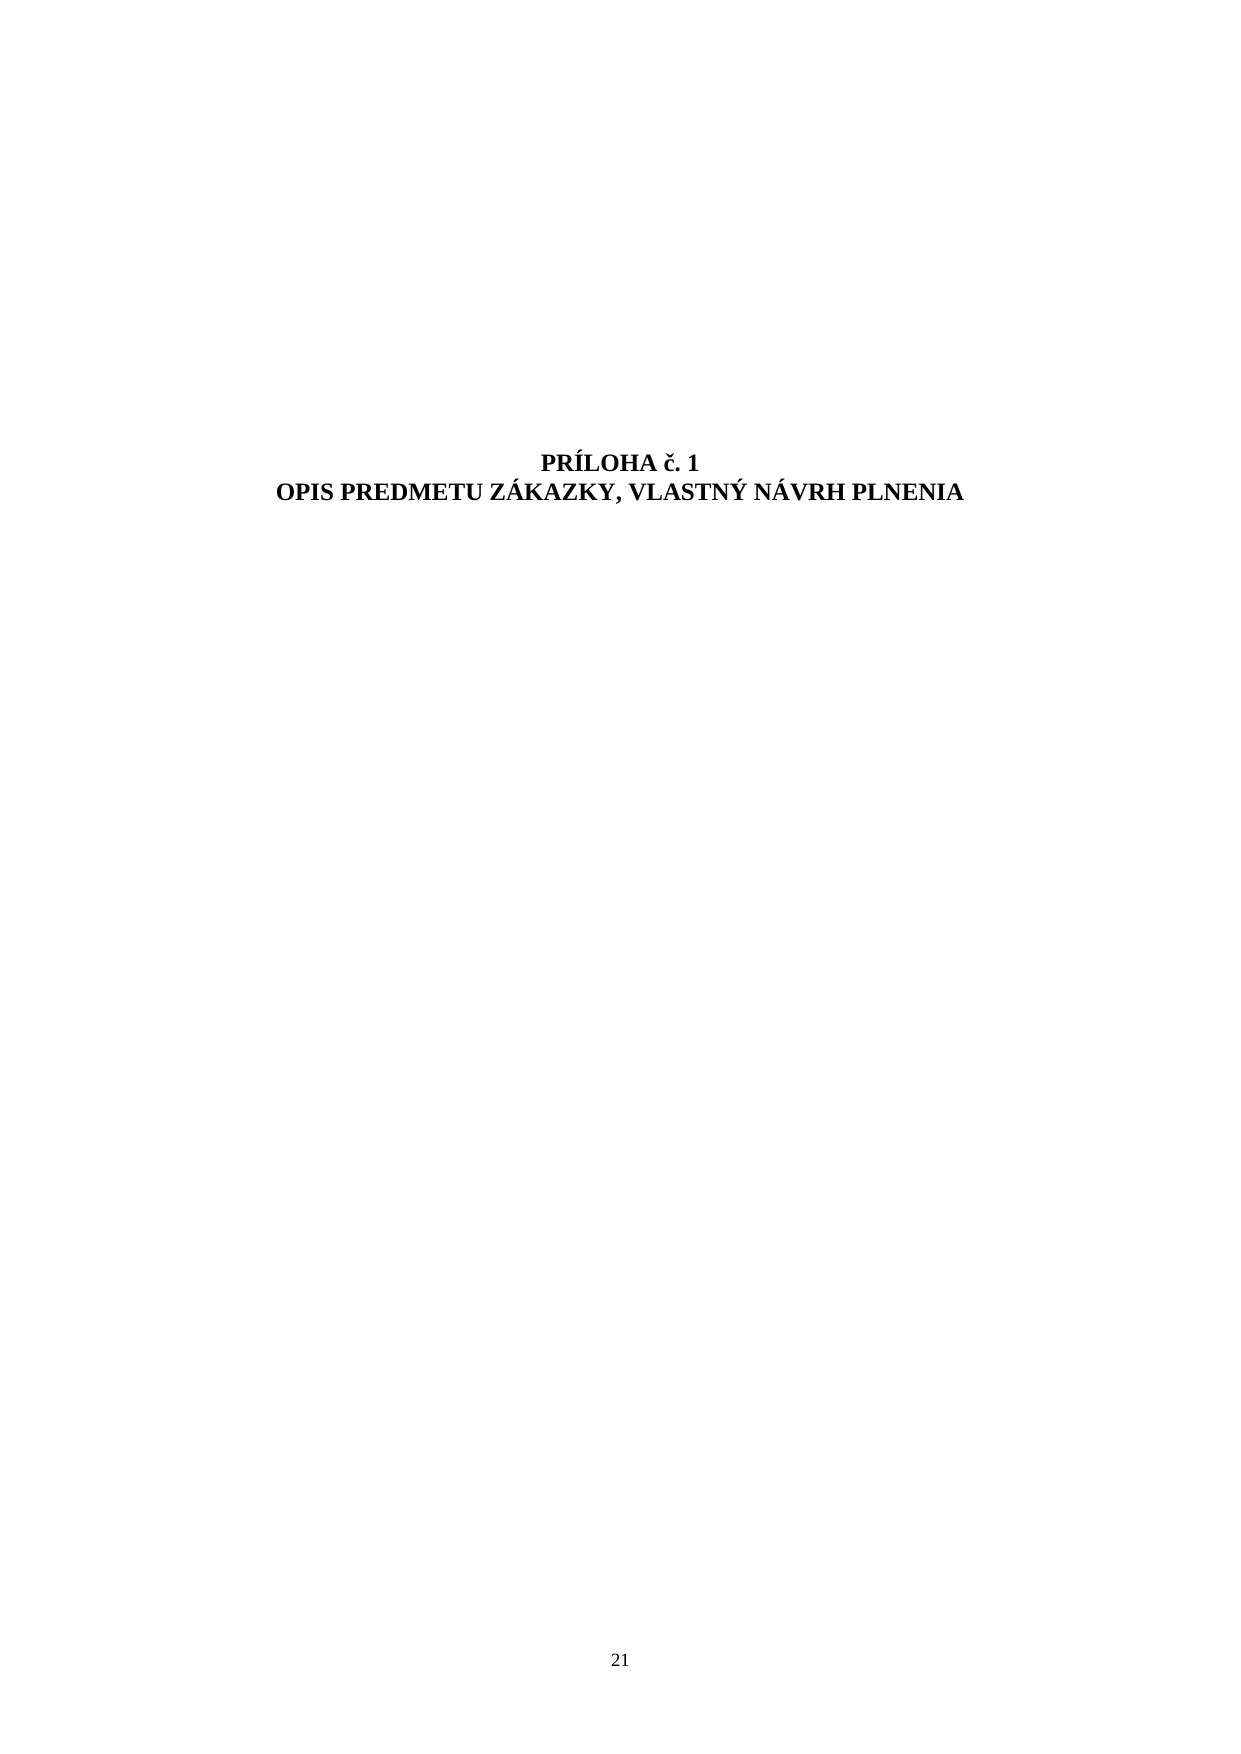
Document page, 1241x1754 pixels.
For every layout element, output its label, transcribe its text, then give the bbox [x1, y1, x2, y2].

text PRÍLOHA č. 1 [148, 448, 1092, 477]
text OPIS PREDMETU ZÁKAZKY, VLASTNÝ NÁVRH PLNENIA [148, 477, 1092, 506]
